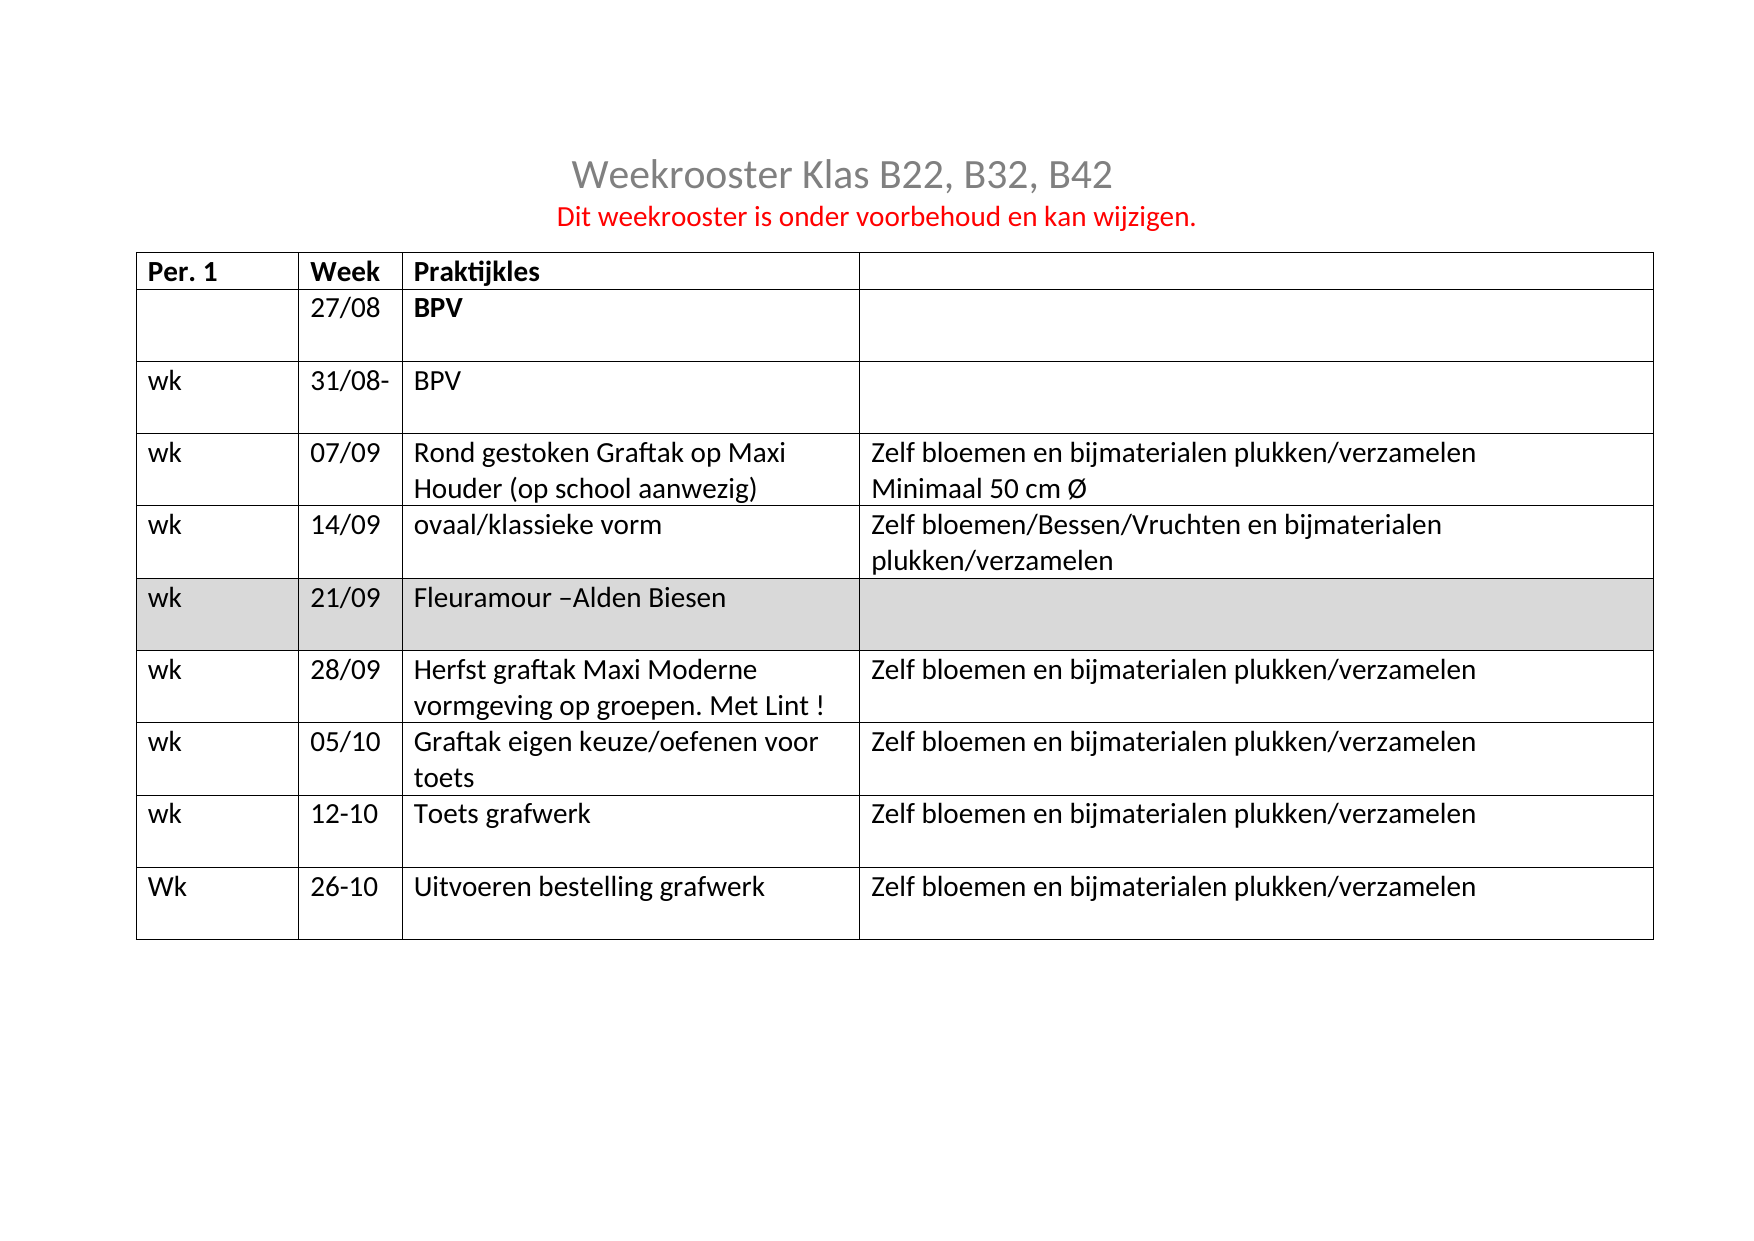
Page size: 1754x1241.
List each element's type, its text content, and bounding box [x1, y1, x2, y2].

table_cell wk [137, 723, 298, 794]
text Dit weekrooster is onder voorbehoud en kan wijzigen. [148, 198, 1606, 234]
table_cell 14/09 [299, 506, 402, 578]
table_cell 26-10 [299, 868, 402, 939]
table_cell [137, 290, 298, 361]
table_cell Fleuramour –Alden Biesen [403, 579, 859, 650]
table_cell 31/08- [299, 362, 402, 433]
table_cell wk [137, 362, 298, 433]
table_cell wk [137, 579, 298, 650]
table_cell Graftak eigen keuze/oefenen voor toets [403, 723, 859, 794]
table_cell [860, 579, 1653, 650]
table_cell wk [137, 434, 298, 505]
table_cell 21/09 [299, 579, 402, 650]
table_header [860, 253, 1653, 288]
table_cell [860, 362, 1653, 433]
table_header Praktijkles [403, 253, 859, 288]
table_cell Zelf bloemen en bijmaterialen plukken/verzamelen [860, 723, 1653, 794]
table_cell Toets grafwerk [403, 796, 859, 867]
table_cell Zelf bloemen/Bessen/Vruchten en bijmaterialen plukken/verzamelen [860, 506, 1653, 578]
table_cell Uitvoeren bestelling grafwerk [403, 868, 859, 939]
table_header Per. 1 [137, 253, 298, 288]
table_cell 27/08 [299, 290, 402, 361]
table_cell BPV [403, 290, 859, 361]
table_cell 28/09 [299, 651, 402, 722]
table_cell 12-10 [299, 796, 402, 867]
table_header Week [299, 253, 402, 288]
table_cell wk [137, 651, 298, 722]
table_cell BPV [403, 362, 859, 433]
table_cell 07/09 [299, 434, 402, 505]
table_cell Zelf bloemen en bijmaterialen plukken/verzamelen [860, 796, 1653, 867]
table_cell wk [137, 506, 298, 578]
table_cell Zelf bloemen en bijmaterialen plukken/verzamelen Minimaal 50 cm Ø [860, 434, 1653, 505]
table_cell Rond gestoken Graftak op Maxi Houder (op school aanwezig) [403, 434, 859, 505]
table_cell 05/10 [299, 723, 402, 794]
table_cell ovaal/klassieke vorm [403, 506, 859, 578]
table_cell Zelf bloemen en bijmaterialen plukken/verzamelen [860, 868, 1653, 939]
table_cell Zelf bloemen en bijmaterialen plukken/verzamelen [860, 651, 1653, 722]
table_cell Herfst graftak Maxi Moderne vormgeving op groepen. Met Lint ! [403, 651, 859, 722]
table_cell wk [137, 796, 298, 867]
table_cell Wk [137, 868, 298, 939]
table_cell [860, 290, 1653, 361]
text Weekrooster Klas B22, B32, B42 [148, 148, 1606, 198]
